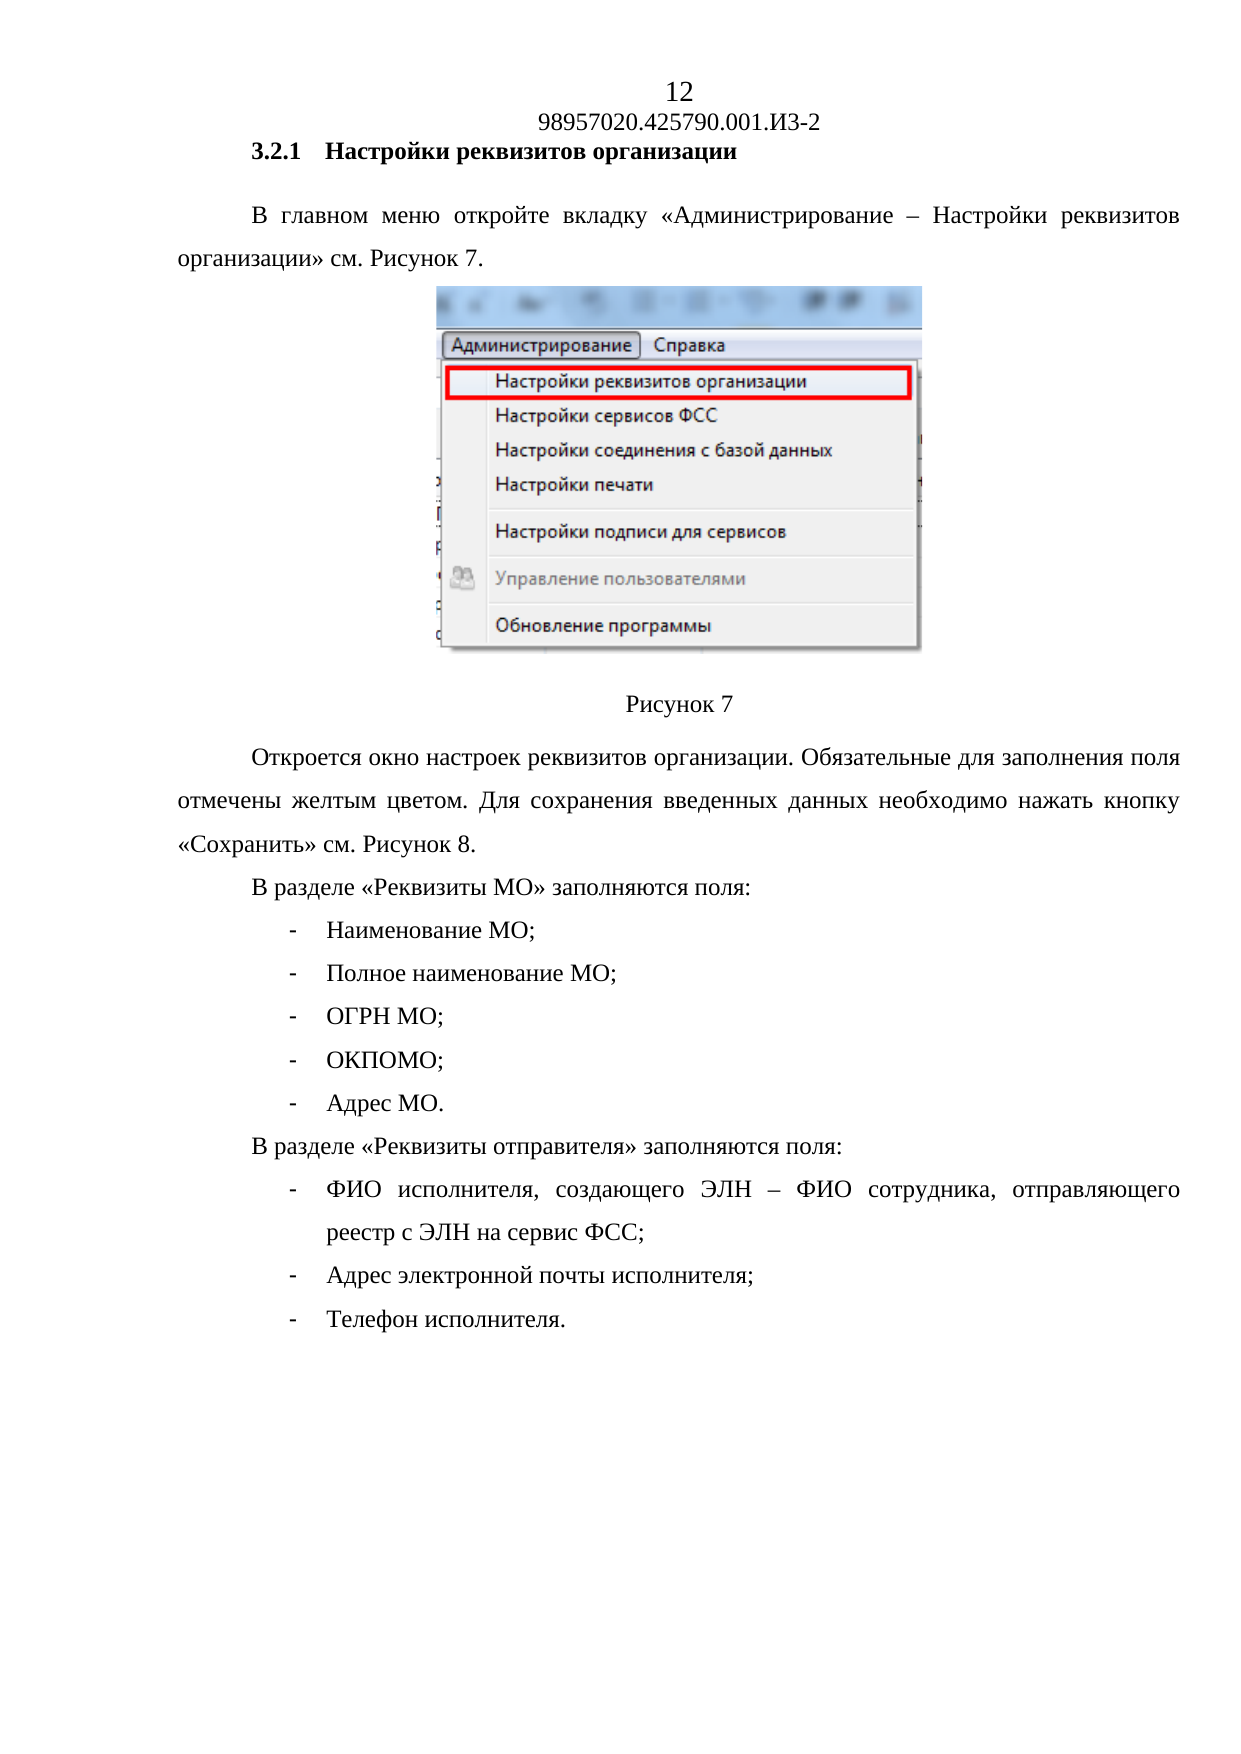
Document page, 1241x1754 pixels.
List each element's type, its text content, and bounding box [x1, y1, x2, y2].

text Рисунок 7 [177, 689, 1181, 717]
text Откроется окно настроек реквизитов организации. Обязательные для заполнения поля отмечены желтым цветом. Для сохранения введенных данных необходимо нажать кнопку «Сохранить» см. Рисунок 8. [177, 742, 1181, 857]
list ФИО исполнителя, создающего ЭЛН – ФИО сотрудника, отправляющего реестр с ЭЛН на сервис ФСС; [288, 1174, 1181, 1246]
text Настройки реквизитов организации [251, 136, 1181, 165]
list ОКПОМО; [288, 1044, 1181, 1073]
list Полное наименование МО; [288, 958, 1181, 987]
list Наименование МО; [288, 915, 1181, 944]
text В разделе «Реквизиты МО» заполняются поля: [177, 872, 1181, 901]
list Адрес электронной почты исполнителя; [288, 1261, 1181, 1289]
text В главном меню откройте вкладку «Администрирование – Настройки реквизитов организации» см. Рисунок 7. [177, 200, 1181, 272]
list Телефон исполнителя. [288, 1304, 1181, 1333]
picture [436, 286, 923, 654]
list ОГРН МО; [288, 1001, 1181, 1030]
list Адрес МО. [288, 1088, 1181, 1117]
text В разделе «Реквизиты отправителя» заполняются поля: [177, 1131, 1181, 1160]
